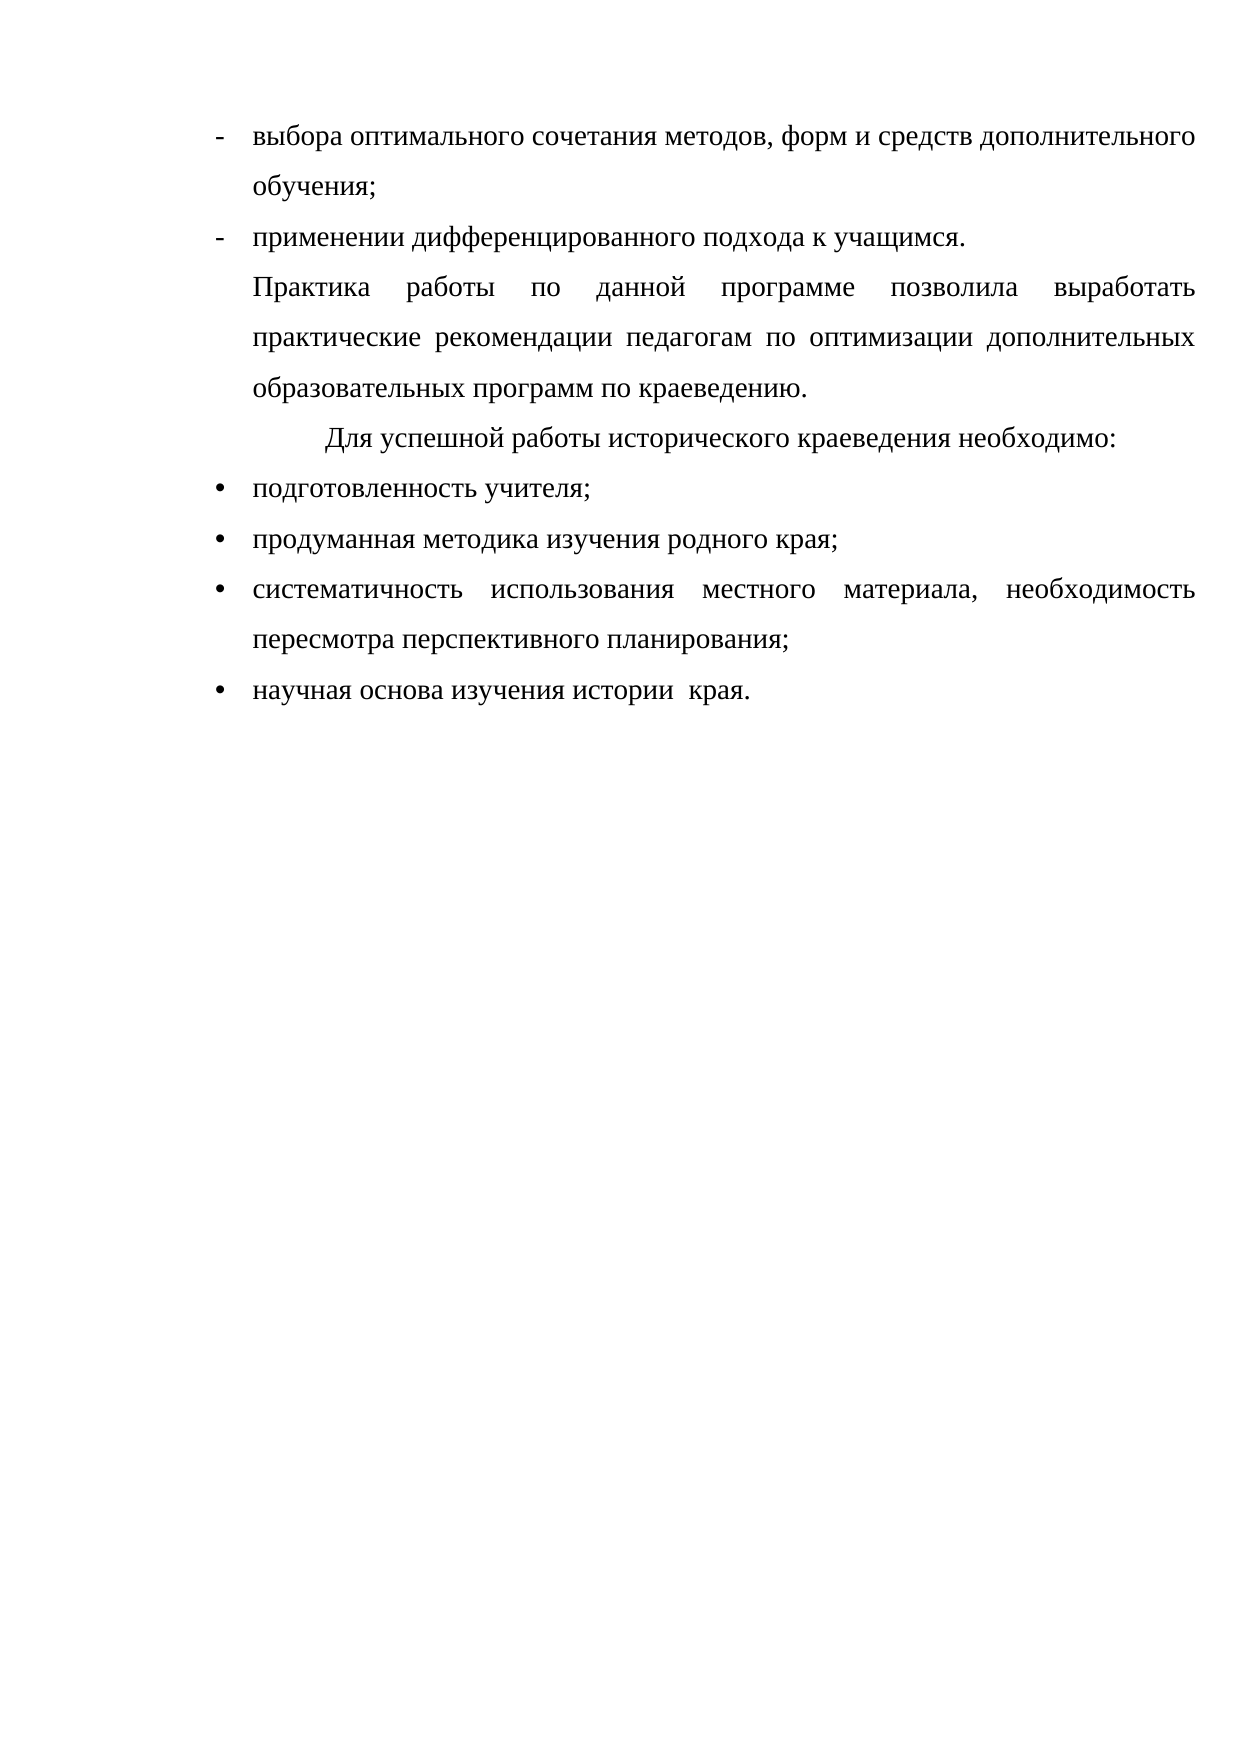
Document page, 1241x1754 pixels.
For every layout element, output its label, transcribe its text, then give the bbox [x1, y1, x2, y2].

list систематичность использования местного материала, необходимость пересмотра перспективного планирования; [215, 571, 1196, 655]
text Практика работы по данной программе позволила выработать практические рекомендации педагогам по оптимизации дополнительных образовательных программ по краеведению. [252, 269, 1196, 403]
list продуманная методика изучения родного края; [215, 521, 1196, 554]
list научная основа изучения истории края. [215, 672, 1196, 706]
list подготовленность учителя; [215, 470, 1196, 504]
text Для успешной работы исторического краеведения необходимо: [252, 420, 1196, 453]
list применении дифференцированного подхода к учащимся. [215, 219, 1196, 252]
list выбора оптимального сочетания методов, форм и средств дополнительного обучения; [215, 118, 1196, 202]
